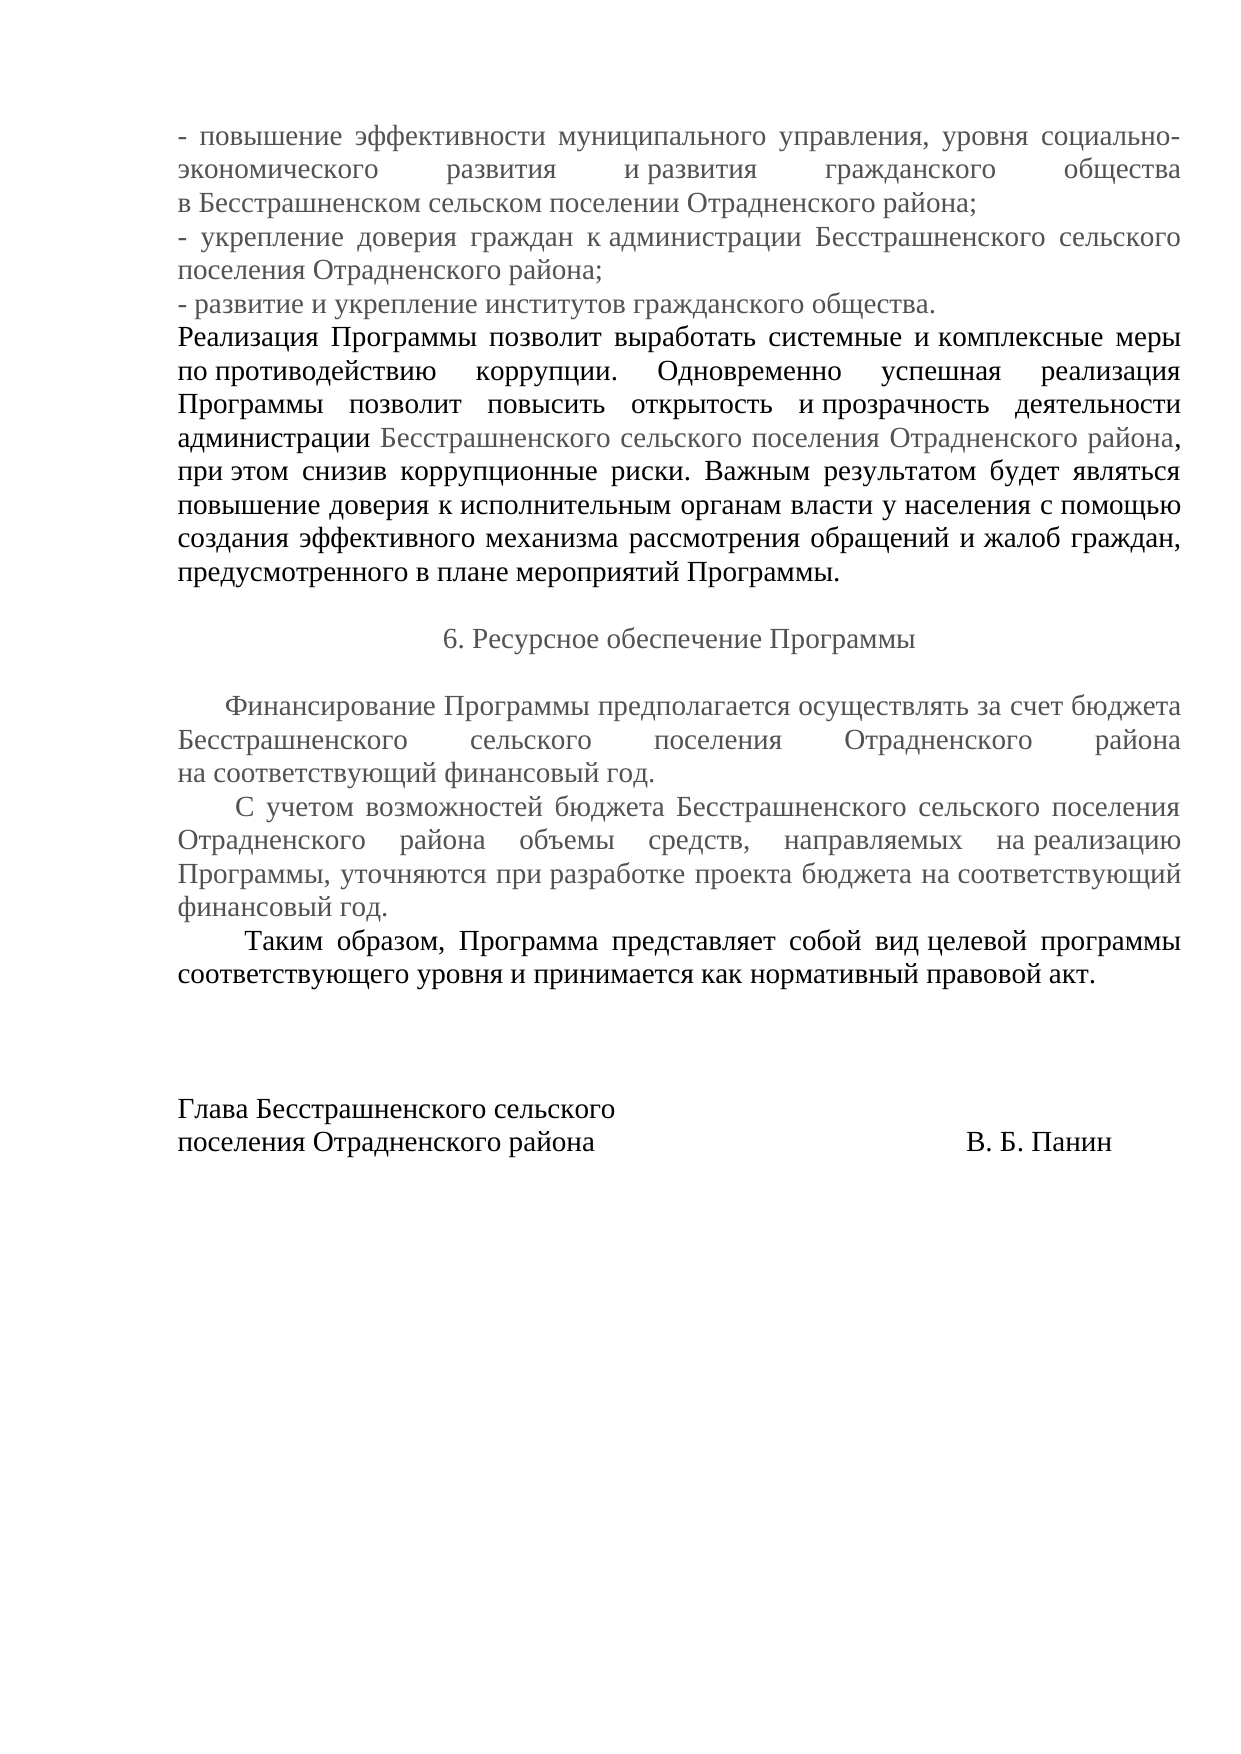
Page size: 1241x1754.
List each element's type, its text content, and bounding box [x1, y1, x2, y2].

text Финансирование Программы предполагается осуществлять за счет бюджета Бесстрашненского сельского поселения Отрадненского района на соответствующий финансовый год. [177, 688, 1181, 789]
text Глава Бесстрашненского сельского [177, 1057, 1181, 1124]
text Реализация Программы позволит выработать системные и комплексные меры по противодействию коррупции. Одновременно успешная реализация Программы позволит повысить открытость и прозрачность деятельности администрации Бесстрашненского сельского поселения Отрадненского района, при этом снизив коррупционные риски. Важным результатом будет являться повышение доверия к исполнительным органам власти у населения с помощью создания эффективного механизма рассмотрения обращений и жалоб граждан, предусмотренного в плане мероприятий Программы. [177, 319, 1181, 588]
text - укрепление доверия граждан к администрации Бесстрашненского сельского поселения Отрадненского района; [177, 219, 1181, 286]
text С учетом возможностей бюджета Бесстрашненского сельского поселения Отрадненского района объемы средств, направляемых на реализацию Программы, уточняются при разработке проекта бюджета на соответствующий финансовый год. [177, 789, 1181, 923]
text 6. Ресурсное обеспечение Программы [177, 621, 1181, 655]
text поселения Отрадненского района В. Б. Панин [177, 1124, 1181, 1158]
text - развитие и укрепление институтов гражданского общества. [177, 286, 1181, 319]
text - повышение эффективности муниципального управления, уровня социально-экономического развития и развития гражданского общества в Бесстрашненском сельском поселении Отрадненского района; [177, 118, 1181, 219]
text Таким образом, Программа представляет собой вид целевой программы соответствующего уровня и принимается как нормативный правовой акт. [177, 923, 1181, 990]
